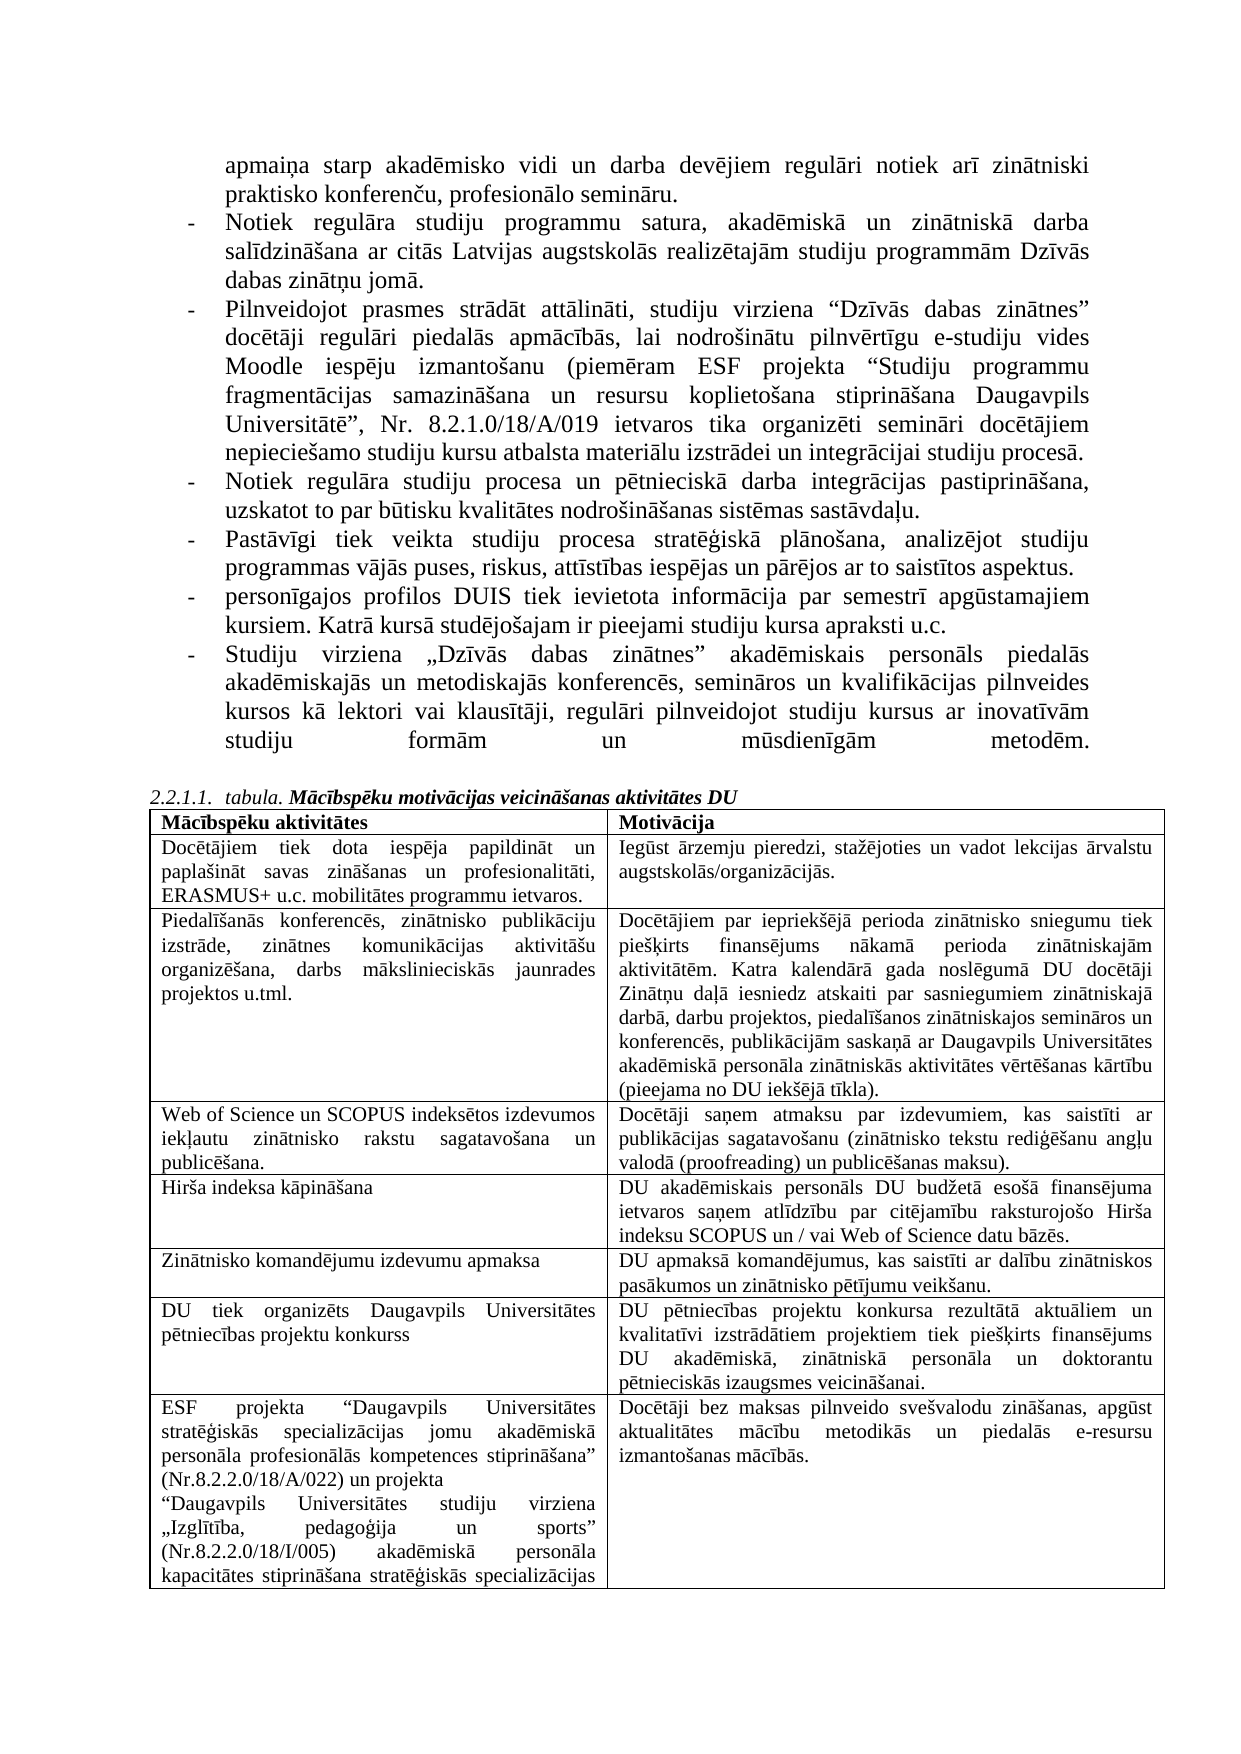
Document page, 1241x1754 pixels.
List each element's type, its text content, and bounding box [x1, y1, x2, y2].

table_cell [151, 1395, 607, 1587]
table_cell Web of Science un SCOPUS indeksētos izdevumos iekļautu zinātnisko rakstu sagatavošana un publicēšana. [151, 1102, 607, 1174]
table_cell Docētājiem tiek dota iespēja papildināt un paplašināt savas zināšanas un profesionalitāti, ERASMUS+ u.c. mobilitātes programmu ietvaros. [151, 835, 607, 907]
list Studiju virziena „Dzīvās dabas zinātnes” akadēmiskais personāls piedalās akadēmiskajās un metodiskajās konferencēs, semināros un kvalifikācijas pilnveides kursos kā lektori vai klausītāji, regulāri pilnveidojot studiju kursus ar inovatīvām studiju formām un mūsdienīgām metodēm. [187, 639, 1090, 785]
list Pastāvīgi tiek veikta studiju procesa stratēģiskā plānošana, analizējot studiju programmas vājās puses, riskus, attīstības iespējas un pārējos ar to saistītos aspektus. [187, 524, 1090, 581]
list personīgajos profilos DUIS tiek ievietota informācija par semestrī apgūstamajiem kursiem. Katrā kursā studējošajam ir pieejami studiju kursa apraksti u.c. [187, 581, 1090, 639]
list Notiek regulāra studiju programmu satura, akadēmiskā un zinātniskā darba salīdzināšana ar citās Latvijas augstskolās realizētajām studiju programmām Dzīvās dabas zinātņu jomā. [187, 207, 1090, 294]
table_cell DU apmaksā komandējumus, kas saistīti ar dalību zinātniskos pasākumos un zinātnisko pētījumu veikšanu. [608, 1249, 1164, 1297]
list Notiek regulāra studiju procesa un pētnieciskā darba integrācijas pastiprināšana, uzskatot to par būtisku kvalitātes nodrošināšanas sistēmas sastāvdaļu. [187, 466, 1090, 524]
table_cell Zinātnisko komandējumu izdevumu apmaksa [151, 1249, 607, 1297]
table_header Motivācija [608, 810, 1164, 834]
table_cell Docētāji saņem atmaksu par izdevumiem, kas saistīti ar publikācijas sagatavošanu (zinātnisko tekstu rediģēšanu angļu valodā (proofreading) un publicēšanas maksu). [608, 1102, 1164, 1174]
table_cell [608, 1395, 1164, 1587]
table_cell Piedalīšanās konferencēs, zinātnisko publikāciju izstrāde, zinātnes komunikācijas aktivitāšu organizēšana, darbs mākslinieciskās jaunrades projektos u.tml. [151, 909, 607, 1101]
table_cell DU tiek organizēts Daugavpils Universitātes pētniecības projektu konkurss [151, 1298, 607, 1394]
table_header Mācībspēku aktivitātes [151, 810, 607, 834]
table_cell Docētājiem par iepriekšējā perioda zinātnisko sniegumu tiek piešķirts finansējums nākamā perioda zinātniskajām aktivitātēm. Katra kalendārā gada noslēgumā DU docētāji Zinātņu daļā iesniedz atskaiti par sasniegumiem zinātniskajā darbā, darbu projektos, piedalīšanos zinātniskajos semināros un konferencēs, publikācijām saskaņā ar Daugavpils Universitātes akadēmiskā personāla zinātniskās aktivitātes vērtēšanas kārtību (pieejama no DU iekšējā tīkla). [608, 909, 1164, 1101]
table_cell DU pētniecības projektu konkursa rezultātā aktuāliem un kvalitatīvi izstrādātiem projektiem tiek piešķirts finansējums DU akadēmiskā, zinātniskā personāla un doktorantu pētnieciskās izaugsmes veicināšanai. [608, 1298, 1164, 1394]
list Pilnveidojot prasmes strādāt attālināti, studiju virziena “Dzīvās dabas zinātnes” docētāji regulāri piedalās apmācībās, lai nodrošinātu pilnvērtīgu e-studiju vides Moodle iespēju izmantošanu (piemēram ESF projekta “Studiju programmu fragmentācijas samazināšana un resursu koplietošana stiprināšana Daugavpils Universitātē”, Nr. 8.2.1.0/18/A/019 ietvaros tika organizēti semināri docētājiem nepieciešamo studiju kursu atbalsta materiālu izstrādei un integrācijai studiju procesā. [187, 294, 1090, 466]
table_cell DU akadēmiskais personāls DU budžetā esošā finansējuma ietvaros saņem atlīdzību par citējamību raksturojošo Hirša indeksu SCOPUS un / vai Web of Science datu bāzēs. [608, 1175, 1164, 1247]
list tabula. Mācībspēku motivācijas veicināšanas aktivitātes DU [150, 785, 1090, 809]
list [187, 150, 1090, 207]
table_cell Hirša indeksa kāpināšana [151, 1175, 607, 1247]
table_cell Iegūst ārzemju pieredzi, stažējoties un vadot lekcijas ārvalstu augstskolās/organizācijās. [608, 835, 1164, 907]
